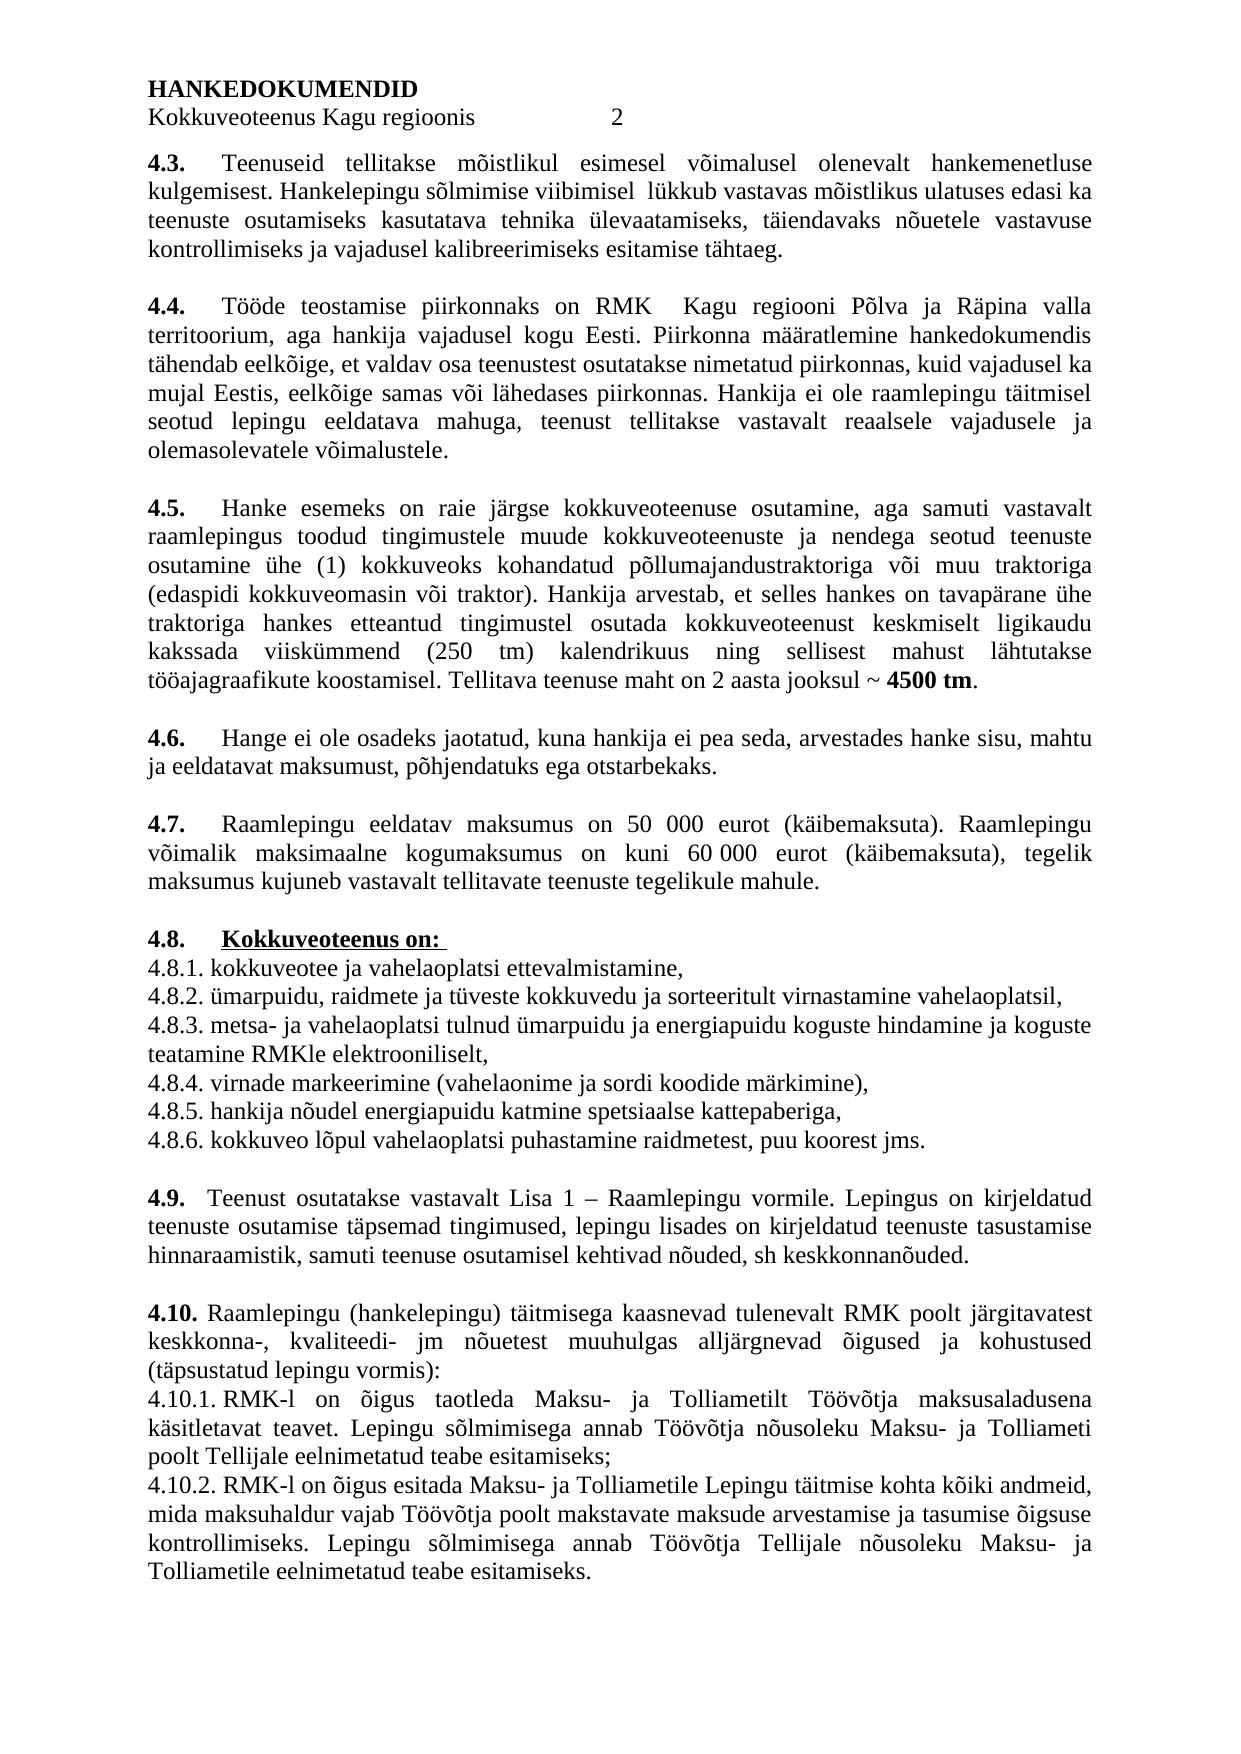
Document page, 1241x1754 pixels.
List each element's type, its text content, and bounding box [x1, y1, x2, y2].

list Teenust osutatakse vastavalt Lisa 1 – Raamlepingu vormile. Lepingus on kirjeldatud teenuste osutamise täpsemad tingimused, lepingu lisades on kirjeldatud teenuste tasustamise hinnaraamistik, samuti teenuse osutamisel kehtivad nõuded, sh keskkonnanõuded. [148, 1183, 1093, 1269]
list kokkuveotee ja vahelaoplatsi ettevalmistamine, [148, 953, 1093, 981]
list RMK-l on õigus taotleda Maksu- ja Tolliametilt Töövõtja maksusaladusena käsitletavat teavet. Lepingu sõlmimisega annab Töövõtja nõusoleku Maksu- ja Tolliameti poolt Tellijale eelnimetatud teabe esitamiseks; [148, 1384, 1093, 1470]
list virnade markeerimine (vahelaonime ja sordi koodide märkimine), [148, 1068, 1093, 1096]
list hankija nõudel energiapuidu katmine spetsiaalse kattepaberiga, [148, 1096, 1093, 1125]
list Teenuseid tellitakse mõistlikul esimesel võimalusel olenevalt hankemenetluse kulgemisest. Hankelepingu sõlmimise viibimisel lükkub vastavas mõistlikus ulatuses edasi ka teenuste osutamiseks kasutatava tehnika ülevaatamiseks, täiendavaks nõuetele vastavuse kontrollimiseks ja vajadusel kalibreerimiseks esitamise tähtaeg. [148, 148, 1093, 263]
list ümarpuidu, raidmete ja tüveste kokkuvedu ja sorteeritult virnastamine vahelaoplatsil, [148, 981, 1093, 1010]
list Hange ei ole osadeks jaotatud, kuna hankija ei pea seda, arvestades hanke sisu, mahtu ja eeldatavat maksumust, põhjendatuks ega otstarbekaks. [148, 723, 1093, 780]
list Kokkuveoteenus on: [148, 924, 1093, 953]
list Tööde teostamise piirkonnaks on RMK Kagu regiooni Põlva ja Räpina valla territoorium, aga hankija vajadusel kogu Eesti. Piirkonna määratlemine hankedokumendis tähendab eelkõige, et valdav osa teenustest osutatakse nimetatud piirkonnas, kuid vajadusel ka mujal Eestis, eelkõige samas või lähedases piirkonnas. Hankija ei ole raamlepingu täitmisel seotud lepingu eeldatava mahuga, teenust tellitakse vastavalt reaalsele vajadusele ja olemasolevatele võimalustele. [148, 291, 1093, 464]
list Raamlepingu (hankelepingu) täitmisega kaasnevad tulenevalt RMK poolt järgitavatest keskkonna-, kvaliteedi- jm nõuetest muuhulgas alljärgnevad õigused ja kohustused (täpsustatud lepingu vormis): [148, 1298, 1093, 1384]
list metsa- ja vahelaoplatsi tulnud ümarpuidu ja energiapuidu koguste hindamine ja koguste teatamine RMKle elektrooniliselt, [148, 1010, 1093, 1068]
list RMK-l on õigus esitada Maksu- ja Tolliametile Lepingu täitmise kohta kõiki andmeid, mida maksuhaldur vajab Töövõtja poolt makstavate maksude arvestamise ja tasumise õigsuse kontrollimiseks. Lepingu sõlmimisega annab Töövõtja Tellijale nõusoleku Maksu- ja Tolliametile eelnimetatud teabe esitamiseks. [148, 1470, 1093, 1585]
list Hanke esemeks on raie järgse kokkuveoteenuse osutamine, aga samuti vastavalt raamlepingus toodud tingimustele muude kokkuveoteenuste ja nendega seotud teenuste osutamine ühe (1) kokkuveoks kohandatud põllumajandustraktoriga või muu traktoriga (edaspidi kokkuveomasin või traktor). Hankija arvestab, et selles hankes on tavapärane ühe traktoriga hankes etteantud tingimustel osutada kokkuveoteenust keskmiselt ligikaudu kakssada viiskümmend (250 tm) kalendrikuus ning sellisest mahust lähtutakse tööajagraafikute koostamisel. Tellitava teenuse maht on 2 aasta jooksul ~ 4500 tm. [148, 493, 1093, 694]
list Raamlepingu eeldatav maksumus on 50 000 eurot (käibemaksuta). Raamlepingu võimalik maksimaalne kogumaksumus on kuni 60 000 eurot (käibemaksuta), tegelik maksumus kujuneb vastavalt tellitavate teenuste tegelikule mahule. [148, 809, 1093, 895]
list kokkuveo lõpul vahelaoplatsi puhastamine raidmetest, puu koorest jms. [148, 1125, 1093, 1154]
